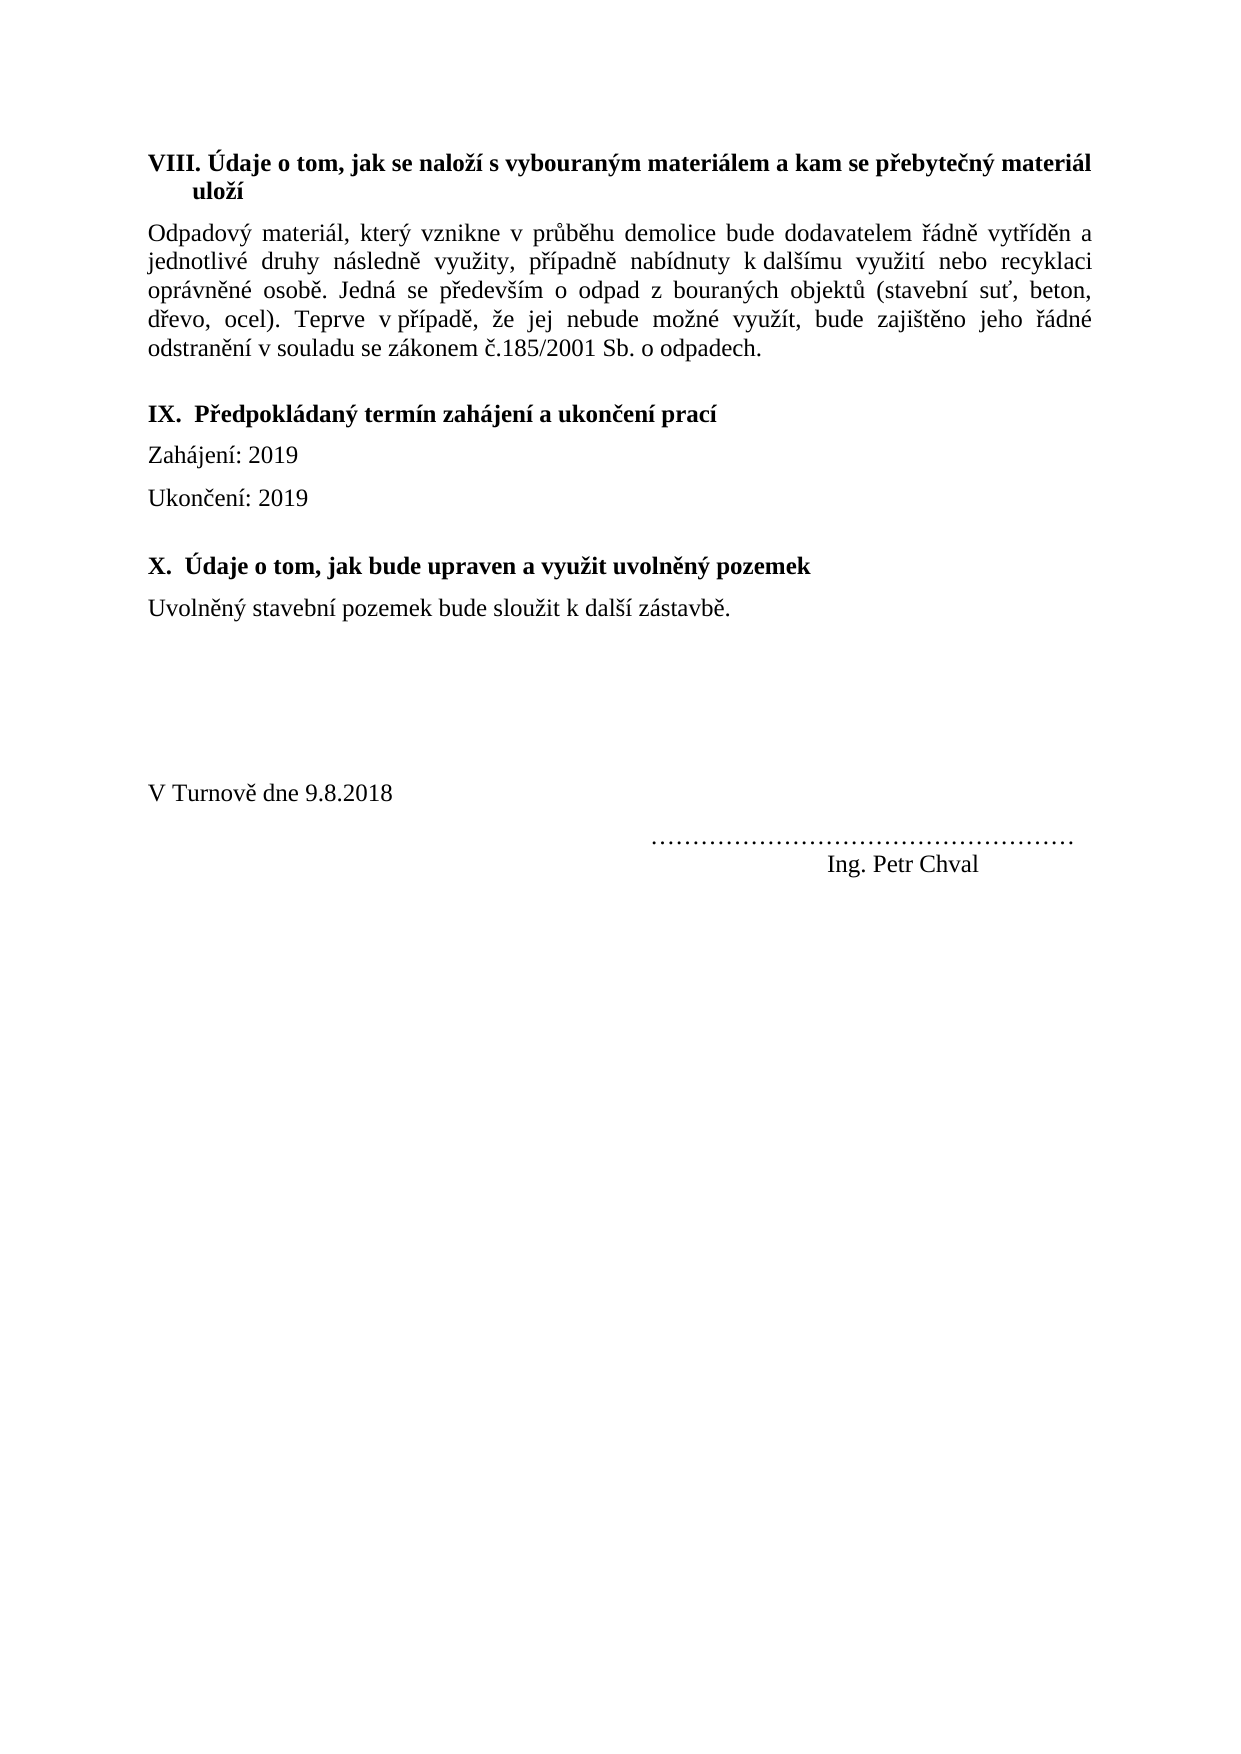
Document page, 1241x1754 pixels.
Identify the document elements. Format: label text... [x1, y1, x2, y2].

text Ing. Petr Chval [827, 849, 1093, 878]
text X. Údaje o tom, jak bude upraven a využit uvolněný pozemek [148, 551, 1093, 580]
text Zahájení: 2019 [148, 440, 1093, 469]
text IX. Předpokládaný termín zahájení a ukončení prací [148, 399, 1093, 428]
text Ukončení: 2019 [148, 483, 1093, 512]
text VIII. Údaje o tom, jak se naloží s vybouraným materiálem a kam se přebytečný materiál uloží [148, 148, 1093, 205]
text V Turnově dne 9.8.2018 [148, 778, 1093, 806]
text Odpadový materiál, který vznikne v průběhu demolice bude dodavatelem řádně vytříděn a jednotlivé druhy následně využity, případně nabídnuty k dalšímu využití nebo recyklaci oprávněné osobě. Jedná se především o odpad z bouraných objektů (stavební suť, beton, dřevo, ocel). Teprve v případě, že jej nebude možné využít, bude zajištěno jeho řádné odstranění v souladu se zákonem č.185/2001 Sb. o odpadech. [148, 218, 1093, 361]
text Uvolněný stavební pozemek bude sloužit k další zástavbě. [148, 593, 1093, 621]
text …………………………………………… [650, 821, 1093, 849]
